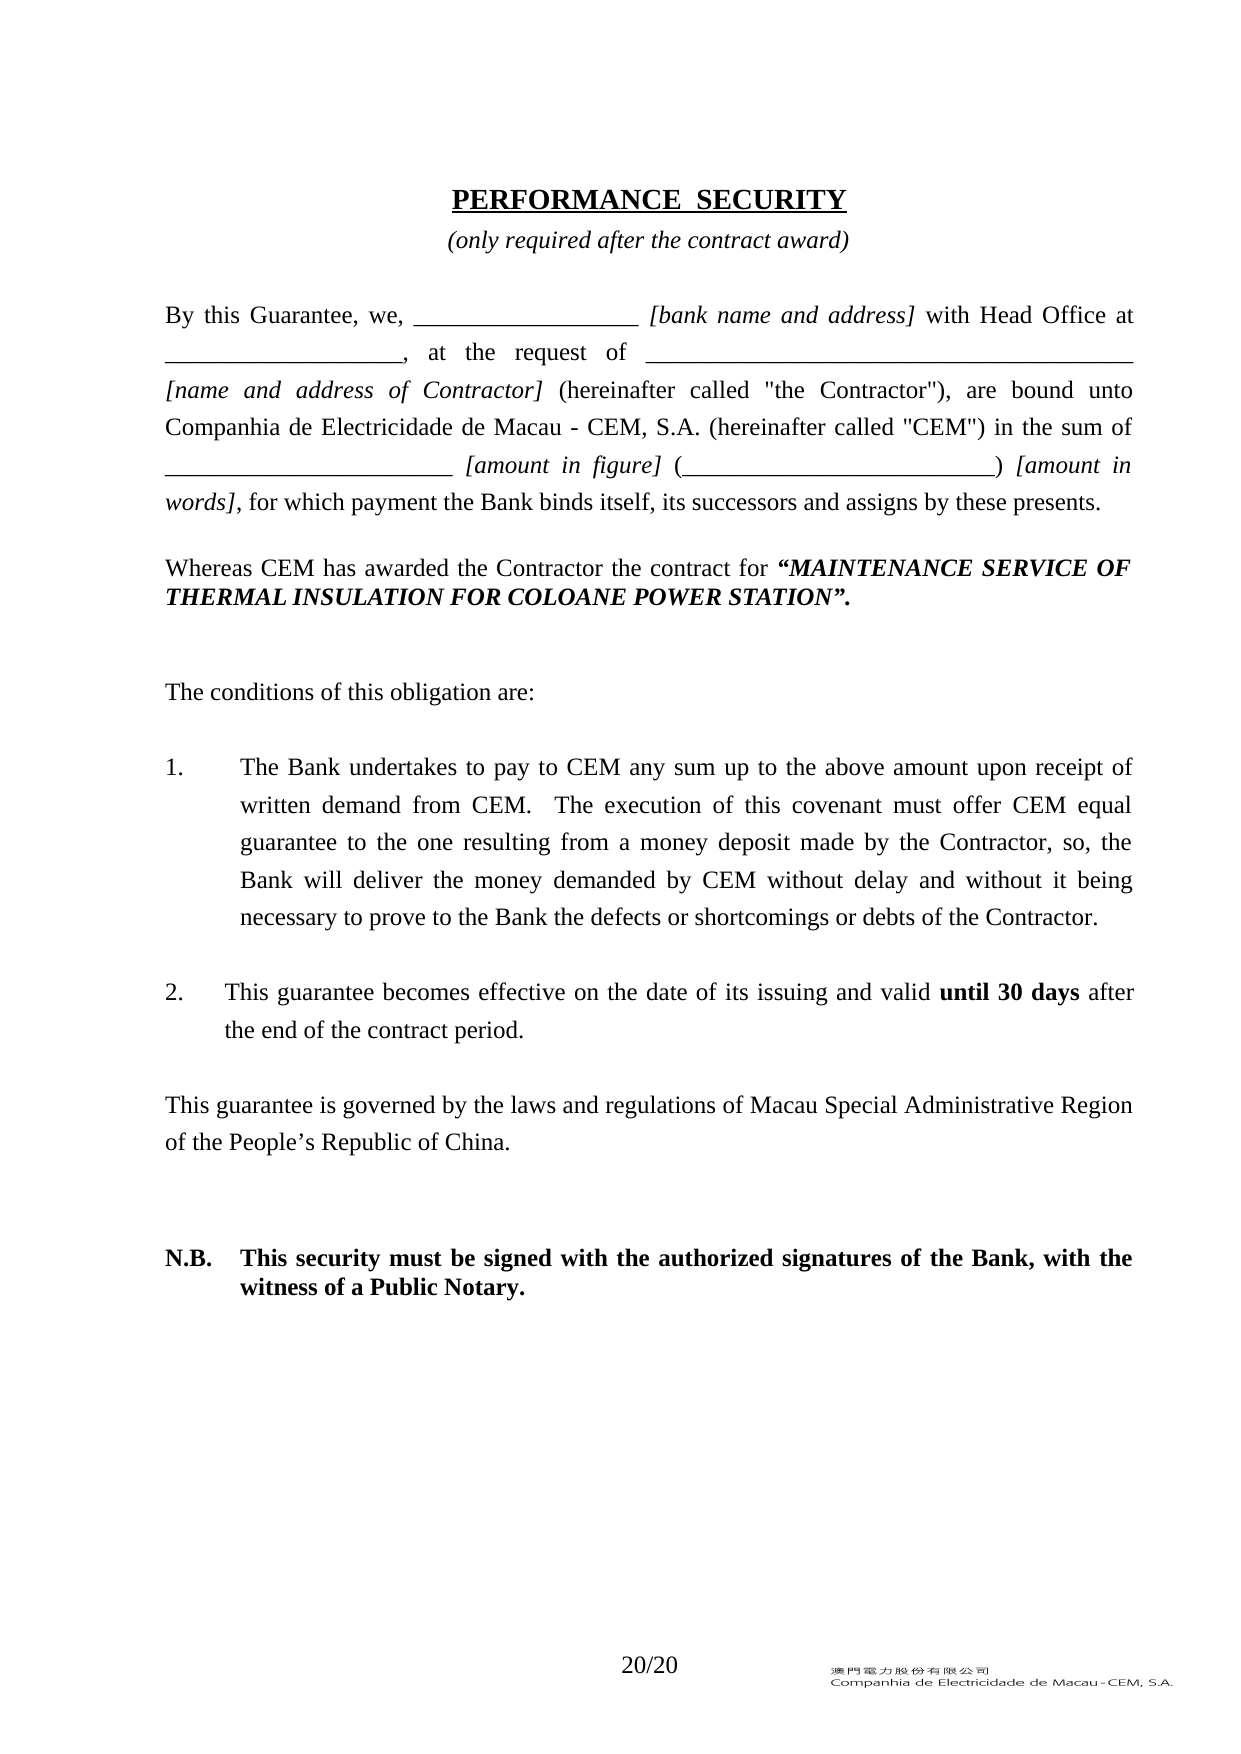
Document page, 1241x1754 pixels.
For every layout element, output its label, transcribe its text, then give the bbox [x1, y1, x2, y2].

text (only required after the contract award) [165, 216, 1134, 253]
text 1. The Bank undertakes to pay to CEM any sum up to the above amount upon receipt of written demand from CEM. The execution of this covenant must offer CEM equal guarantee to the one resulting from a money deposit made by the Contractor, so, the Bank will deliver the money demanded by CEM without delay and without it being necessary to prove to the Bank the defects or shortcomings or debts of the Contractor. [165, 743, 1134, 931]
text Whereas CEM has awarded the Contractor the contract for “MAINTENANCE SERVICE OF THERMAL INSULATION FOR COLOANE POWER STATION”. [165, 553, 1134, 611]
text N.B. This security must be signed with the authorized signatures of the Bank, with the witness of a Public Notary. [165, 1243, 1134, 1301]
text This guarantee is governed by the laws and regulations of Macau Special Administrative Region of the People’s Republic of China. [165, 1081, 1134, 1156]
text By this Guarantee, we, __________________ [bank name and address] with Head Office at ___________________, at the request of _______________________________________ [name and address of Contractor] (hereinafter called "the Contractor"), are bound unto Companhia de Electricidade de Macau - CEM, S.A. (hereinafter called "CEM") in the sum of _______________________ [amount in figure] (_________________________) [amount in words], for which payment the Bank binds itself, its successors and assigns by these presents. [165, 291, 1134, 516]
text PERFORMANCE SECURITY [165, 178, 1134, 216]
list This guarantee becomes effective on the date of its issuing and valid until 30 days after the end of the contract period. [165, 968, 1134, 1043]
picture [825, 1665, 1216, 1710]
text The conditions of this obligation are: [165, 668, 1134, 706]
